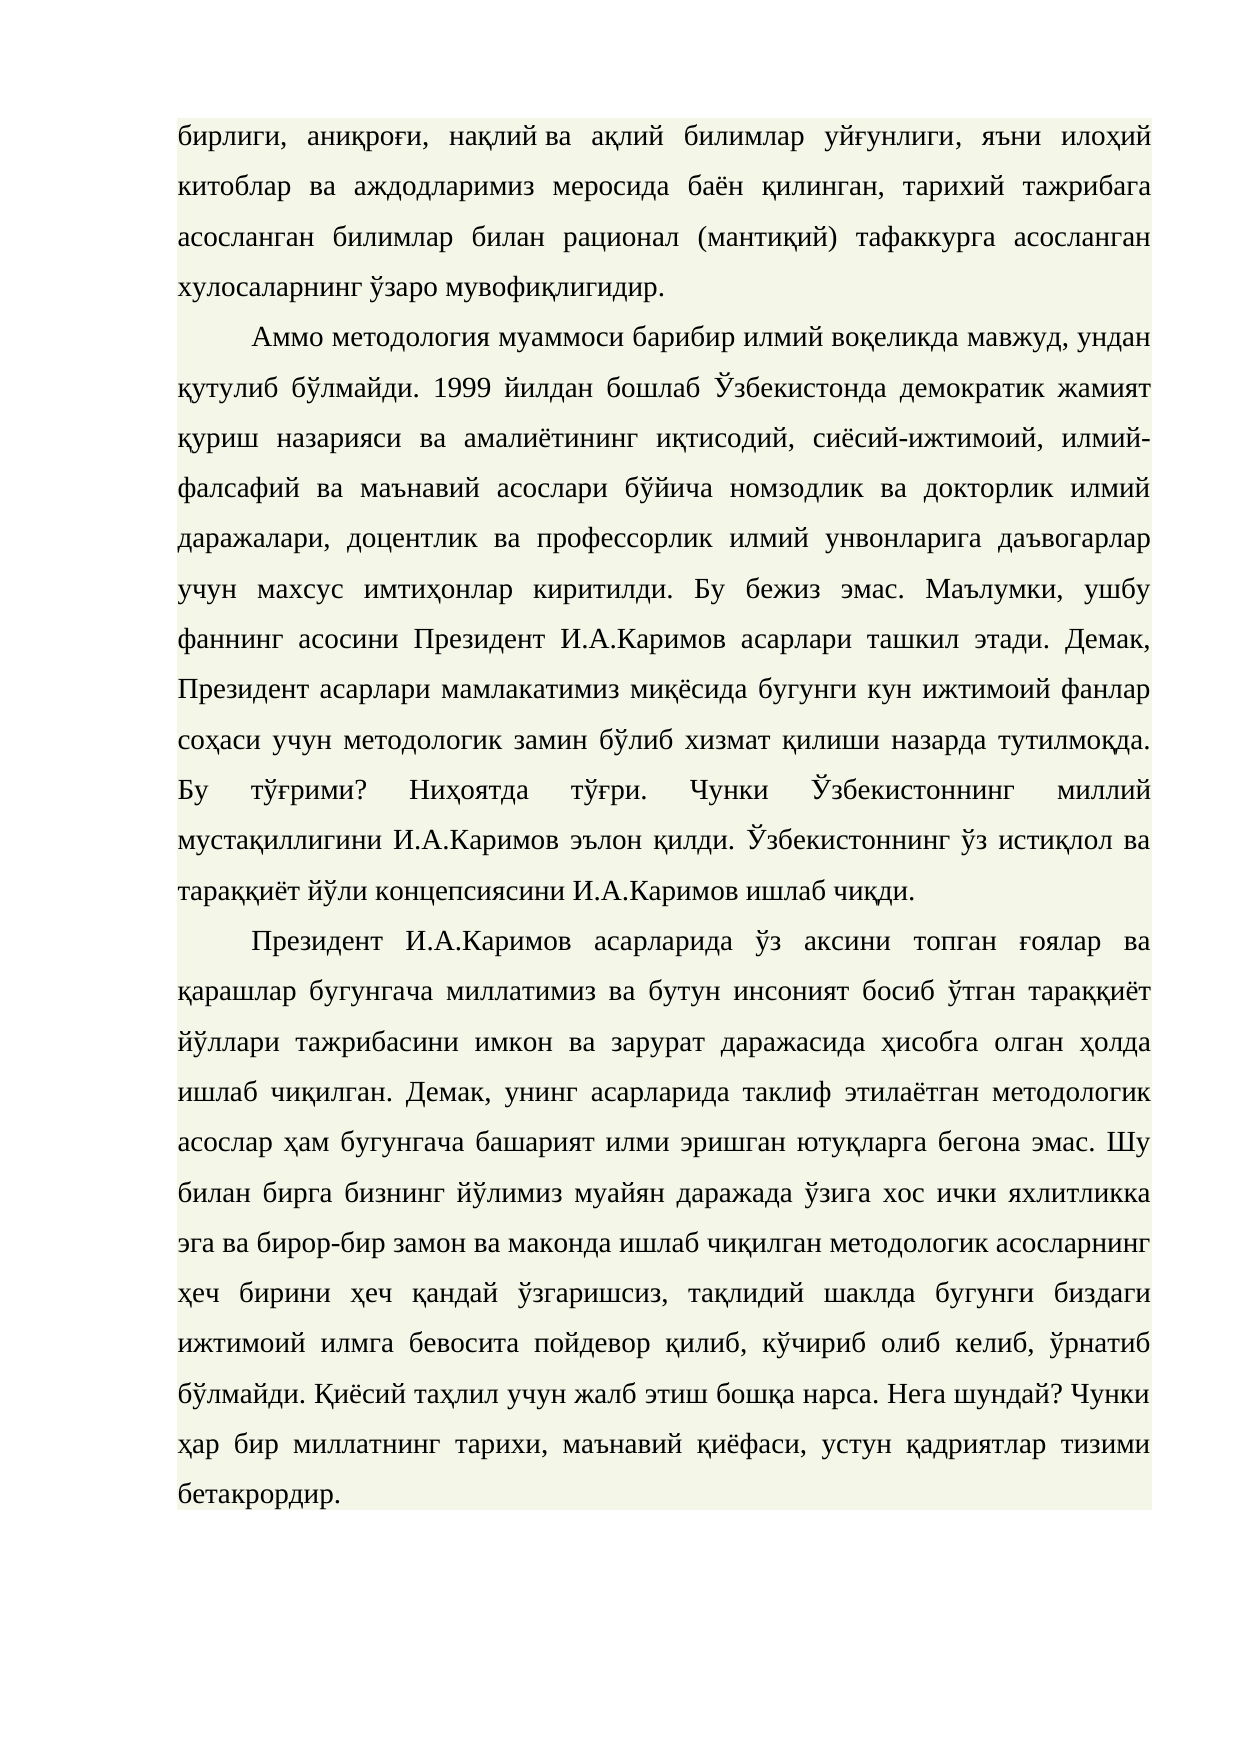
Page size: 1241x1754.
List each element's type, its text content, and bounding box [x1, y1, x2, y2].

text Аммо методология муаммоси барибир илмий воқеликда мавжуд, ундан қутулиб бўлмайди. 1999 йилдан бошлаб Ўзбекистонда демократик жамият қуриш назарияси ва амалиётининг иқтисодий, сиёсий-ижтимоий, илмий-фалсафий ва маънавий асослари бўйича номзодлик ва докторлик илмий даражалари, доцентлик ва профессорлик илмий унвонларига даъвогарлар учун махсус имтиҳонлар киритилди. Бу бежиз эмас. Маълумки, ушбу фаннинг асосини Президент И.А.Каримов асарлари ташкил этади. Демак, Президент асарлари мамлакатимиз миқёсида бугунги кун ижтимоий фанлар соҳаси учун методологик замин бўлиб хизмат қилиши назарда тутилмоқда. Бу тўғрими? Ниҳоятда тўғри. Чунки Ўзбекистоннинг миллий мустақиллигини И.А.Каримов эълон қилди. Ўзбекистоннинг ўз истиқлол ва тараққиёт йўли концепсиясини И.А.Каримов ишлаб чиқди. [177, 319, 1152, 906]
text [177, 118, 1152, 303]
text Президент И.А.Каримов асарларида ўз аксини топган ғоялар ва қарашлар бугунгача миллатимиз ва бутун инсоният босиб ўтган тараққиёт йўллари тажрибасини имкон ва зарурат даражасида ҳисобга олган ҳолда ишлаб чиқилган. Демак, унинг асарларида таклиф этилаётган методологик асослар ҳам бугунгача башарият илми эришган ютуқларга бегона эмас. Шу билан бирга бизнинг йўлимиз муайян даражада ўзига хос ички яхлитликка эга ва бирор-бир замон ва маконда ишлаб чиқилган методологик асосларнинг ҳеч бирини ҳеч қандай ўзгаришсиз, тақлидий шаклда бугунги биздаги ижтимоий илмга бевосита пойдевор қилиб, кўчириб олиб келиб, ўрнатиб бўлмайди. Қиёсий таҳлил учун жалб этиш бошқа нарса. Нега шундай? Чунки ҳар бир миллатнинг тарихи, маънавий қиёфаси, устун қадриятлар тизими бетакрордир. [177, 923, 1152, 1510]
